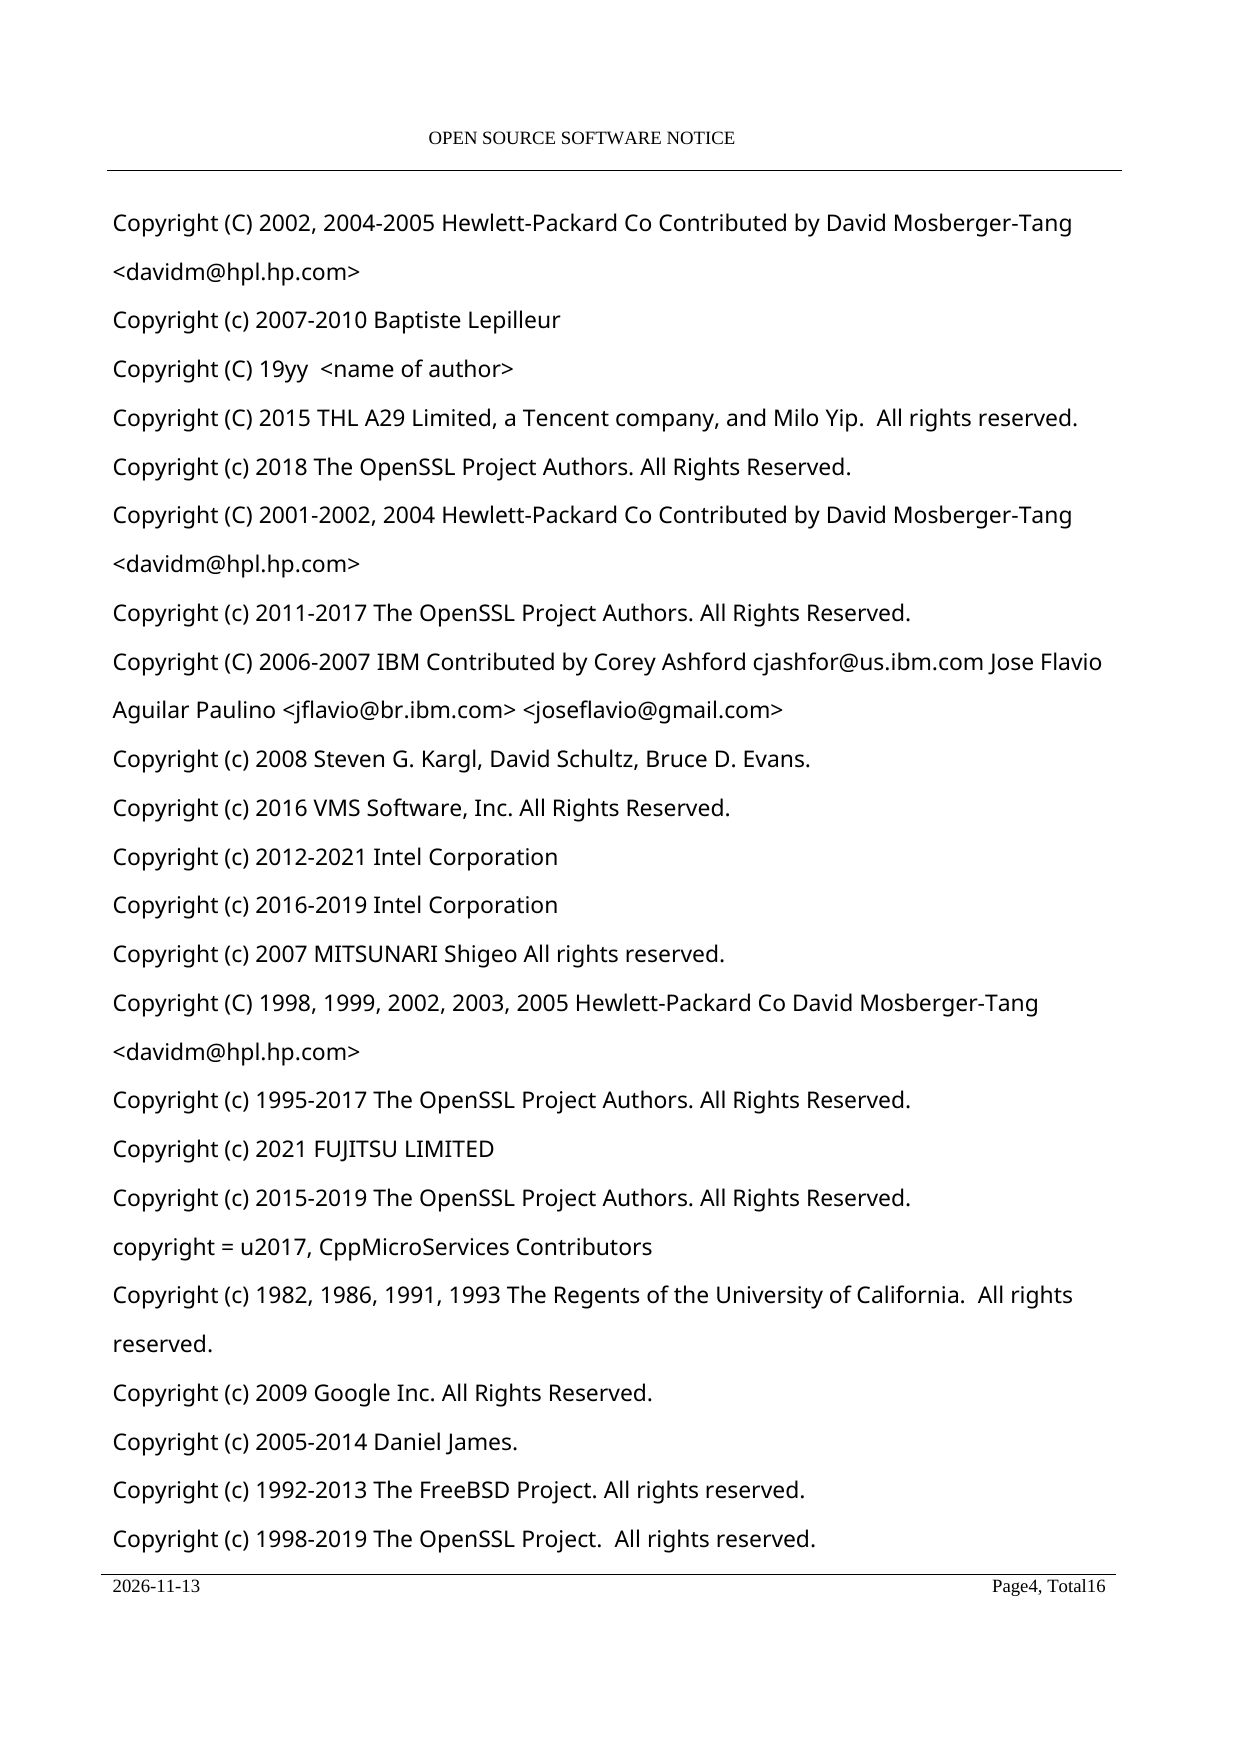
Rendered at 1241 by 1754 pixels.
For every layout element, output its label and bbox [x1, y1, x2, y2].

text [112, 206, 1128, 1555]
